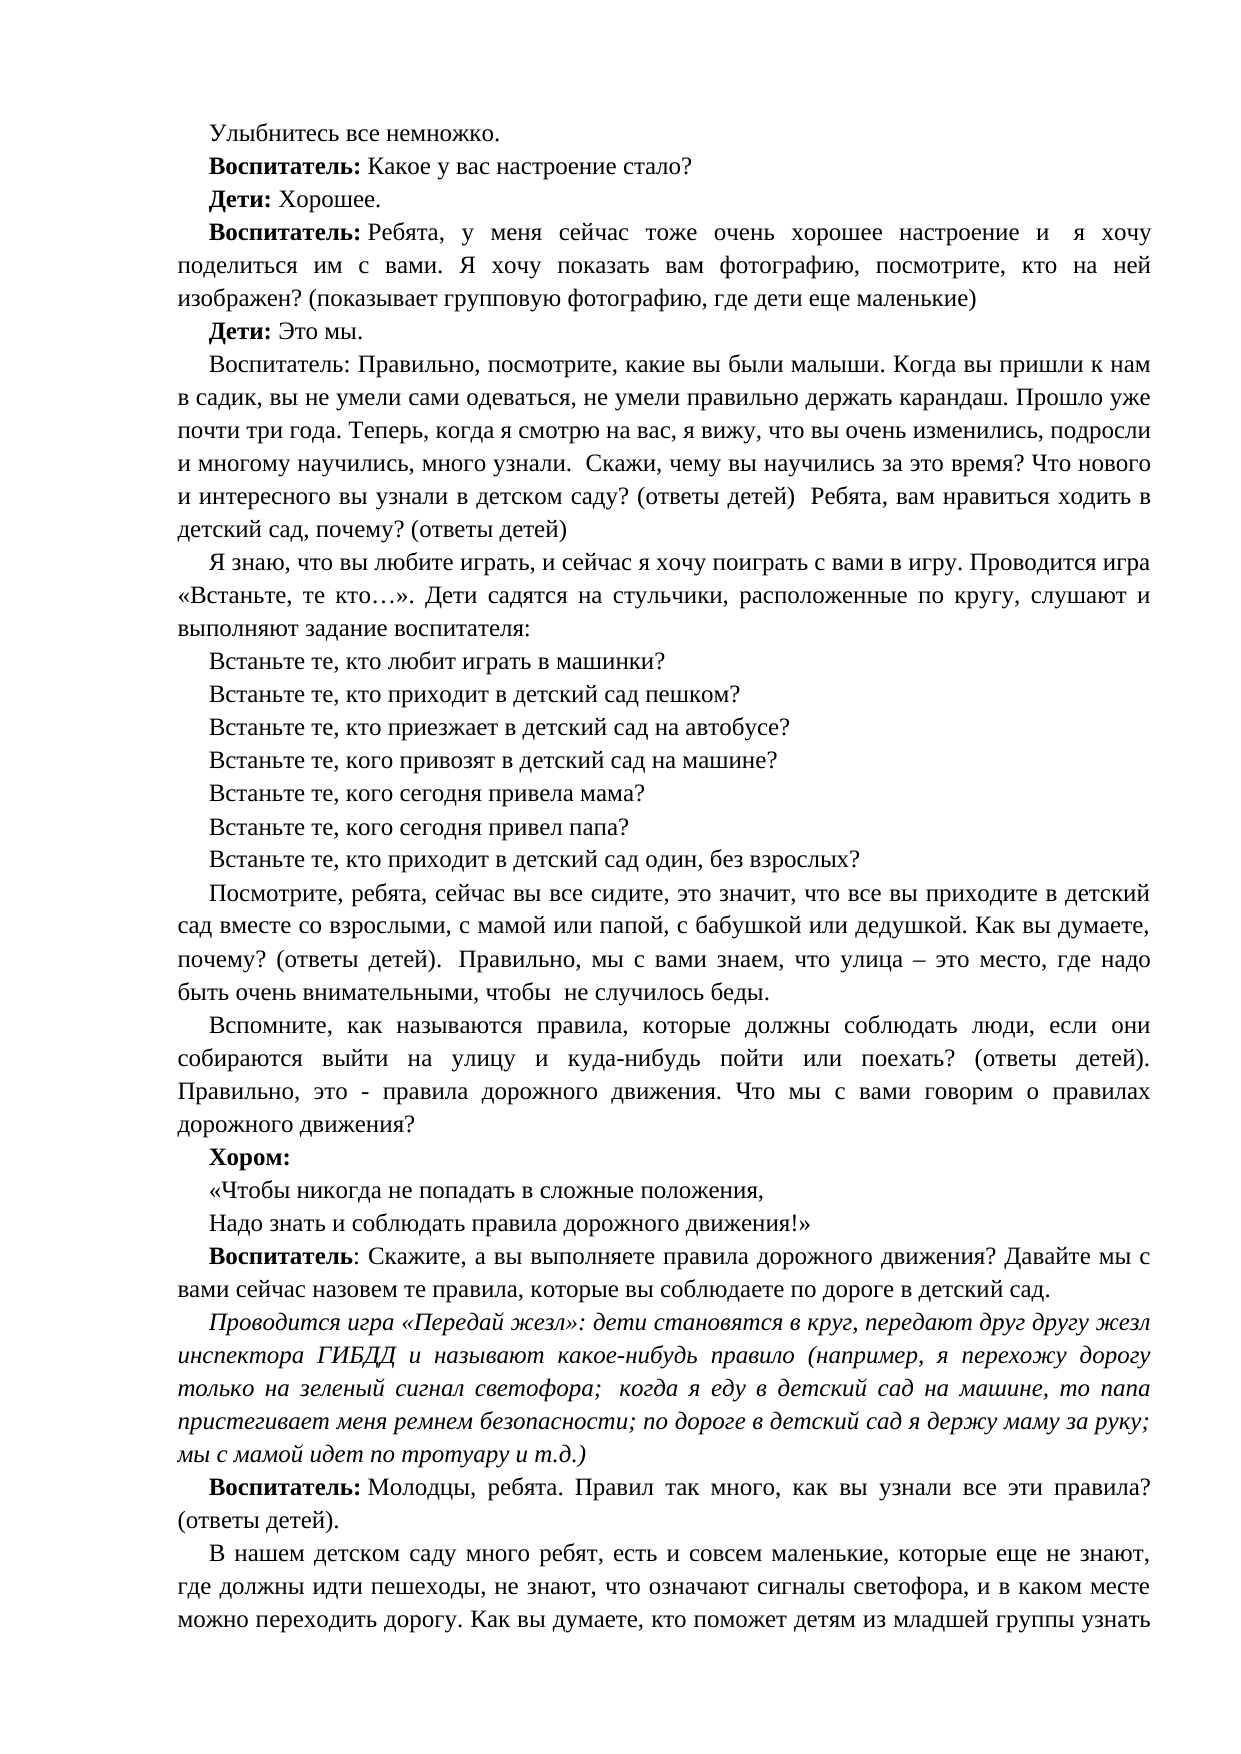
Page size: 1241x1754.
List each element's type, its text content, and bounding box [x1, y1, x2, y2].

text Воспитатель: Молодцы, ребята. Правил так много, как вы узнали все эти правила? (ответы детей). [177, 1472, 1152, 1534]
text Надо знать и соблюдать правила дорожного движения!» [177, 1208, 1152, 1237]
text Встаньте те, кого привозят в детский сад на машине? [177, 746, 1152, 774]
text Воспитатель: Скажите, а вы выполняете правила дорожного движения? Давайте мы с вами сейчас назовем те правила, которые вы соблюдаете по дороге в детский сад. [177, 1241, 1152, 1303]
text Проводится игра «Передай жезл»: дети становятся в круг, передают друг другу жезл инспектора ГИБДД и называют какое-нибудь правило (например, я перехожу дорогу только на зеленый сигнал светофора; когда я еду в детский сад на машине, то папа пристегивает меня ремнем безопасности; по дороге в детский сад я держу маму за руку; мы с мамой идет по тротуару и т.д.) [177, 1307, 1152, 1468]
text Вспомните, как называются правила, которые должны соблюдать люди, если они собираются выйти на улицу и куда-нибудь пойти или поехать? (ответы детей). Правильно, это - правила дорожного движения. Что мы с вами говорим о правилах дорожного движения? [177, 1010, 1152, 1137]
text Встаньте те, кто приезжает в детский сад на автобусе? [177, 712, 1152, 741]
text Дети: Это мы. [177, 316, 1152, 345]
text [177, 1538, 1152, 1633]
text Воспитатель: Ребята, у меня сейчас тоже очень хорошее настроение и я хочу поделиться им с вами. Я хочу показать вам фотографию, посмотрите, кто на ней изображен? (показывает групповую фотографию, где дети еще маленькие) [177, 217, 1152, 312]
text Хором: [177, 1142, 1152, 1171]
text «Чтобы никогда не попадать в сложные положения, [177, 1175, 1152, 1203]
text Встаньте те, кто приходит в детский сад один, без взрослых? [177, 844, 1152, 873]
text Воспитатель: Какое у вас настроение стало? [177, 151, 1152, 180]
text Встаньте те, кого сегодня привела мама? [177, 778, 1152, 807]
text Посмотрите, ребята, сейчас вы все сидите, это значит, что все вы приходите в детский сад вместе со взрослыми, с мамой или папой, с бабушкой или дедушкой. Как вы думаете, почему? (ответы детей). Правильно, мы с вами знаем, что улица – это место, где надо быть очень внимательными, чтобы не случилось беды. [177, 878, 1152, 1005]
text Встаньте те, кто любит играть в машинки? [177, 646, 1152, 675]
text Встаньте те, кто приходит в детский сад пешком? [177, 679, 1152, 708]
text Я знаю, что вы любите играть, и сейчас я хочу поиграть с вами в игру. Проводится игра «Встаньте, те кто…». Дети садятся на стульчики, расположенные по кругу, слушают и выполняют задание воспитателя: [177, 547, 1152, 642]
text Дети: Хорошее. [177, 184, 1152, 213]
text Воспитатель: Правильно, посмотрите, какие вы были малыши. Когда вы пришли к нам в садик, вы не умели сами одеваться, не умели правильно держать карандаш. Прошло уже почти три года. Теперь, когда я смотрю на вас, я вижу, что вы очень изменились, подросли и многому научились, много узнали. Скажи, чему вы научились за это время? Что нового и интересного вы узнали в детском саду? (ответы детей) Ребята, вам нравиться ходить в детский сад, почему? (ответы детей) [177, 349, 1152, 543]
text Встаньте те, кого сегодня привел папа? [177, 812, 1152, 840]
text Улыбнитесь все немножко. [177, 118, 1152, 147]
